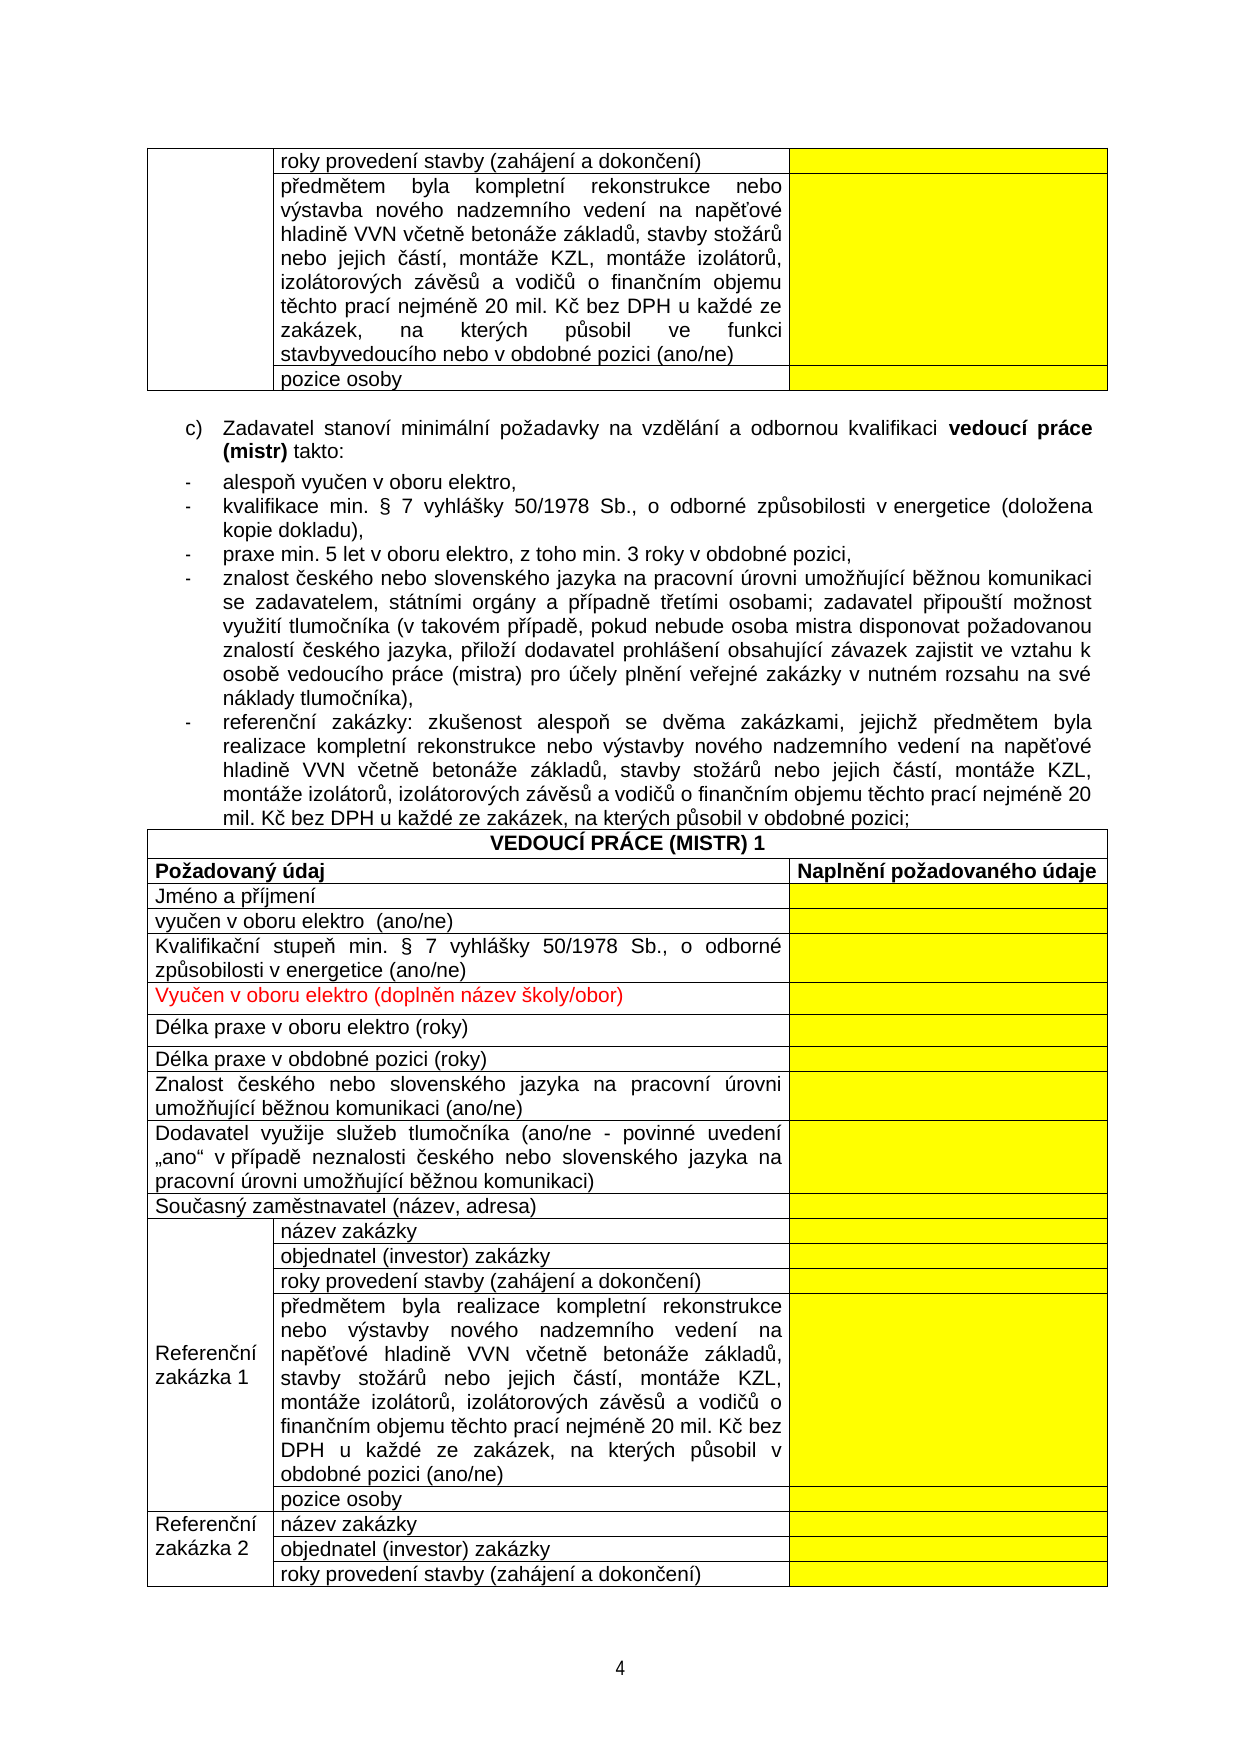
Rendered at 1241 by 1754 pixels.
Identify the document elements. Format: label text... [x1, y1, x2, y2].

table_cell Referenční zakázka 1 [148, 1219, 273, 1511]
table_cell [274, 1294, 789, 1486]
table_cell roky provedení stavby (zahájení a dokončení) [274, 1562, 789, 1586]
table_cell [790, 1244, 1107, 1268]
table_cell [790, 1121, 1107, 1193]
table_cell [790, 1537, 1107, 1561]
table_cell [790, 1219, 1107, 1243]
table_cell [790, 366, 1107, 390]
table_cell [790, 983, 1107, 1014]
list referenční zakázky: zkušenost alespoň se dvěma zakázkami, jejichž předmětem byla realizace kompletní rekonstrukce nebo výstavby nového nadzemního vedení na napěťové hladině VVN včetně betonáže základů, stavby stožárů nebo jejich částí, montáže KZL, montáže izolátorů, izolátorových závěsů a vodičů o finančním objemu těchto prací nejméně 20 mil. Kč bez DPH u každé ze zakázek, na kterých působil v obdobné pozici; [185, 709, 1093, 829]
list alespoň vyučen v oboru elektro, [185, 469, 1093, 493]
table_cell Znalost českého nebo slovenského jazyka na pracovní úrovni umožňující běžnou komunikaci (ano/ne) [148, 1072, 789, 1120]
table_cell [790, 909, 1107, 933]
table_cell [790, 1269, 1107, 1293]
table_cell [790, 1562, 1107, 1586]
table_cell objednatel (investor) zakázky [274, 1244, 789, 1268]
list praxe min. 5 let v oboru elektro, z toho min. 3 roky v obdobné pozici, [185, 542, 1093, 566]
table_cell název zakázky [274, 1512, 789, 1536]
table_cell Vyučen v oboru elektro (doplněn název školy/obor) [148, 983, 789, 1014]
table_cell Současný zaměstnavatel (název, adresa) [148, 1194, 789, 1218]
table_cell [790, 149, 1107, 173]
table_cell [274, 174, 789, 365]
table_cell [790, 174, 1107, 365]
table_cell [790, 1512, 1107, 1536]
table_cell Kvalifikační stupeň min. § 7 vyhlášky 50/1978 Sb., o odborné způsobilosti v energetice (ano/ne) [148, 934, 789, 982]
table_cell roky provedení stavby (zahájení a dokončení) [274, 149, 789, 173]
table_cell [790, 1487, 1107, 1511]
table_cell [790, 1047, 1107, 1071]
list znalost českého nebo slovenského jazyka na pracovní úrovni umožňující běžnou komunikaci se zadavatelem, státními orgány a případně třetími osobami; zadavatel připouští možnost využití tlumočníka (v takovém případě, pokud nebude osoba mistra disponovat požadovanou znalostí českého jazyka, přiloží dodavatel prohlášení obsahující závazek zajistit ve vztahu k osobě vedoucího práce (mistra) pro účely plnění veřejné zakázky v nutném rozsahu na své náklady tlumočníka), [185, 566, 1093, 709]
table_cell [790, 884, 1107, 908]
table_cell [790, 934, 1107, 982]
list Zadavatel stanoví minimální požadavky na vzdělání a odbornou kvalifikaci vedoucí práce (mistr) takto: [185, 415, 1093, 463]
table_cell [790, 1015, 1107, 1046]
table_cell pozice osoby [274, 366, 789, 390]
table_cell Dodavatel využije služeb tlumočníka (ano/ne - povinné uvedení „ano“ v případě neznalosti českého nebo slovenského jazyka na pracovní úrovni umožňující běžnou komunikaci) [148, 1121, 789, 1193]
list kvalifikace min. § 7 vyhlášky 50/1978 Sb., o odborné způsobilosti v energetice (doložena kopie dokladu), [185, 493, 1093, 542]
table_header vedoucí práce (mistr) 1 [148, 830, 1107, 858]
table_cell Naplnění požadovaného údaje [790, 859, 1107, 883]
table_cell roky provedení stavby (zahájení a dokončení) [274, 1269, 789, 1293]
table_cell Délka praxe v obdobné pozici (roky) [148, 1047, 789, 1071]
table_cell [790, 1294, 1107, 1486]
table_cell [790, 1194, 1107, 1218]
table_cell Referenční zakázka 2 [148, 1512, 273, 1586]
table_cell pozice osoby [274, 1487, 789, 1511]
table_cell Délka praxe v oboru elektro (roky) [148, 1015, 789, 1046]
table_cell [790, 1072, 1107, 1120]
table_cell vyučen v oboru elektro (ano/ne) [148, 909, 789, 933]
table_cell Jméno a příjmení [148, 884, 789, 908]
table_cell Požadovaný údaj [148, 859, 789, 883]
table_cell objednatel (investor) zakázky [274, 1537, 789, 1561]
table_cell název zakázky [274, 1219, 789, 1243]
